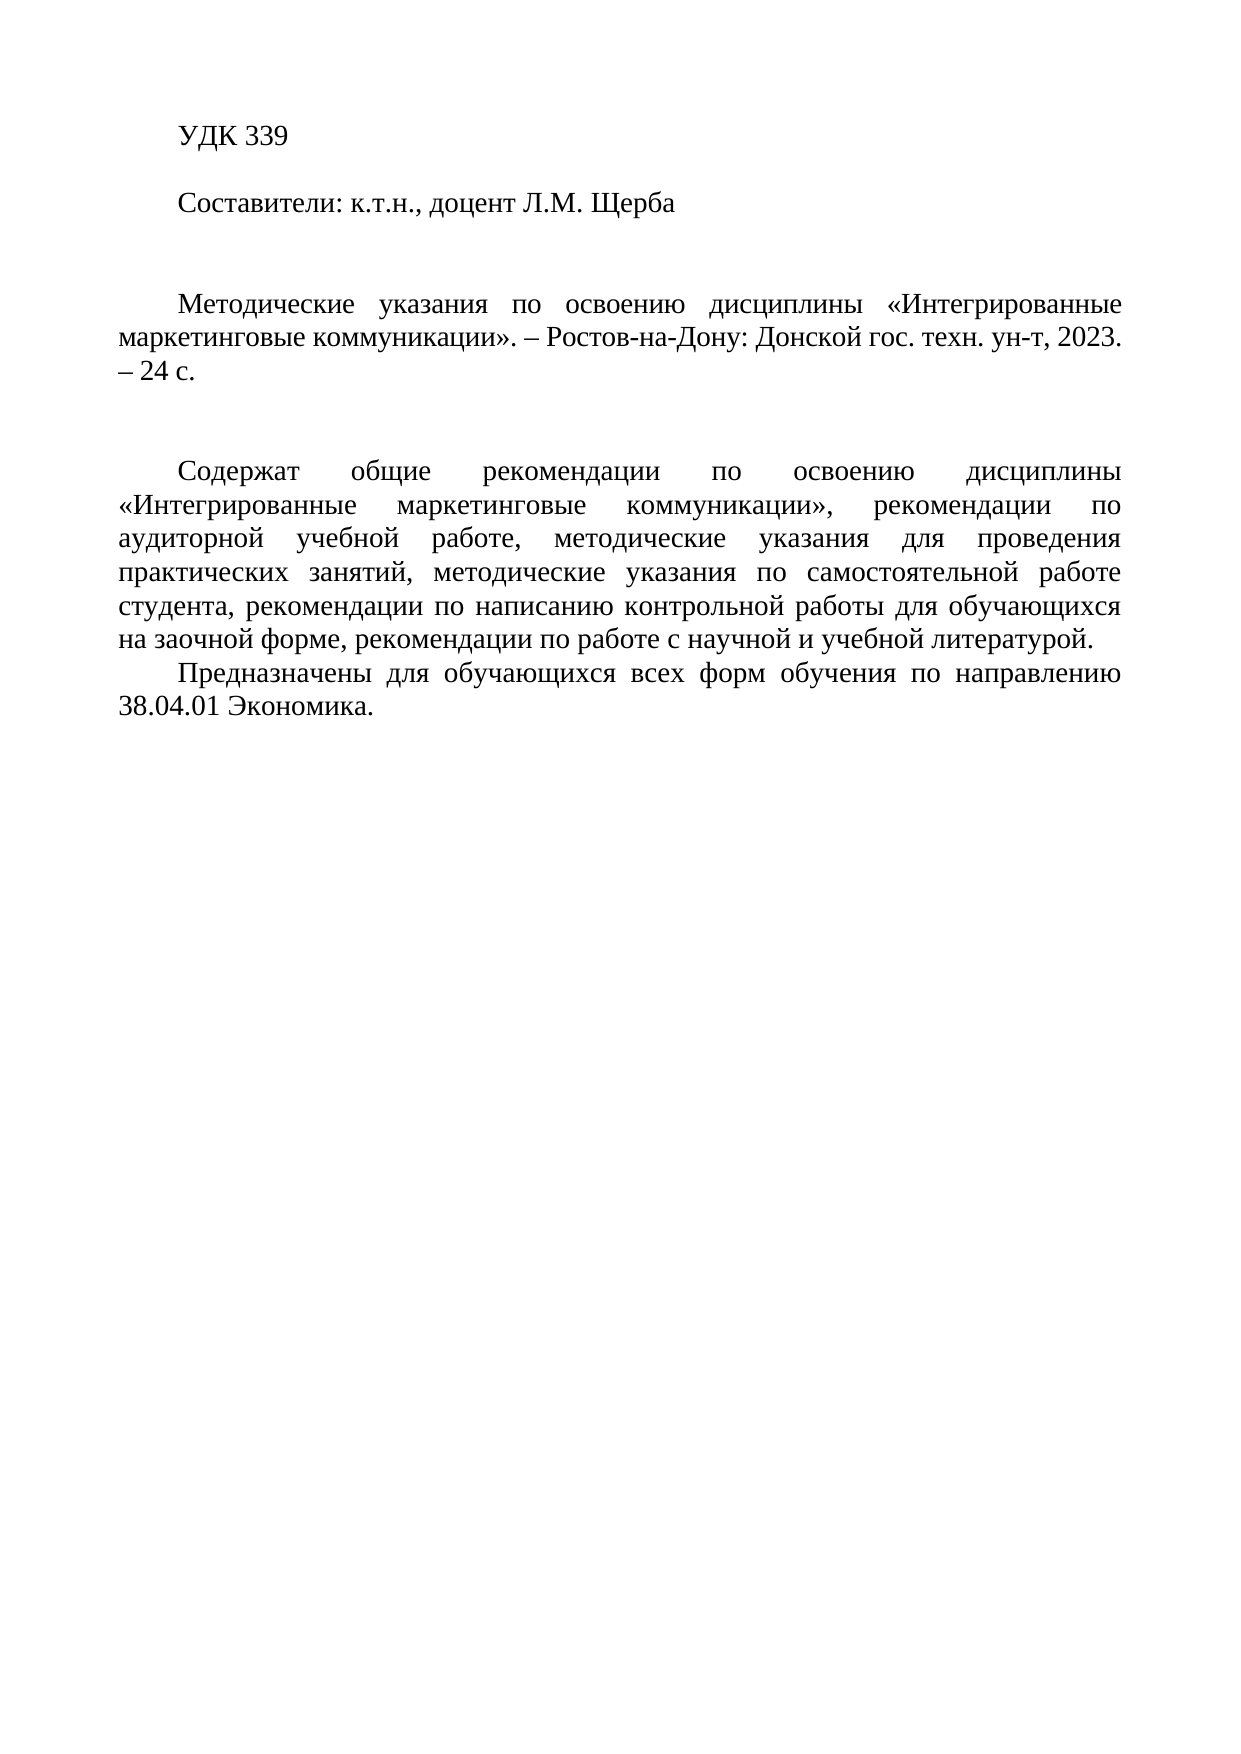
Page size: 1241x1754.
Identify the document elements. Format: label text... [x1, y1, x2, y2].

text Содержат общие рекомендации по освоению дисциплины «Интегрированные маркетинговые коммуникации», рекомендации по аудиторной учебной работе, методические указания для проведения практических занятий, методические указания по самостоятельной работе студента, рекомендации по написанию контрольной работы для обучающихся на заочной форме, рекомендации по работе с научной и учебной литературой. [118, 453, 1122, 655]
text Предназначены для обучающихся всех форм обучения по направлению 38.04.01 Экономика. [118, 655, 1122, 722]
text Методические указания по освоению дисциплины «Интегрированные маркетинговые коммуникации». – Ростов-на-Дону: Донской гос. техн. ун-т, 2023. – 24 с. [118, 286, 1122, 386]
text УДК 339 [118, 118, 1123, 152]
text Составители: к.т.н., доцент Л.М. Щерба [118, 185, 1122, 219]
